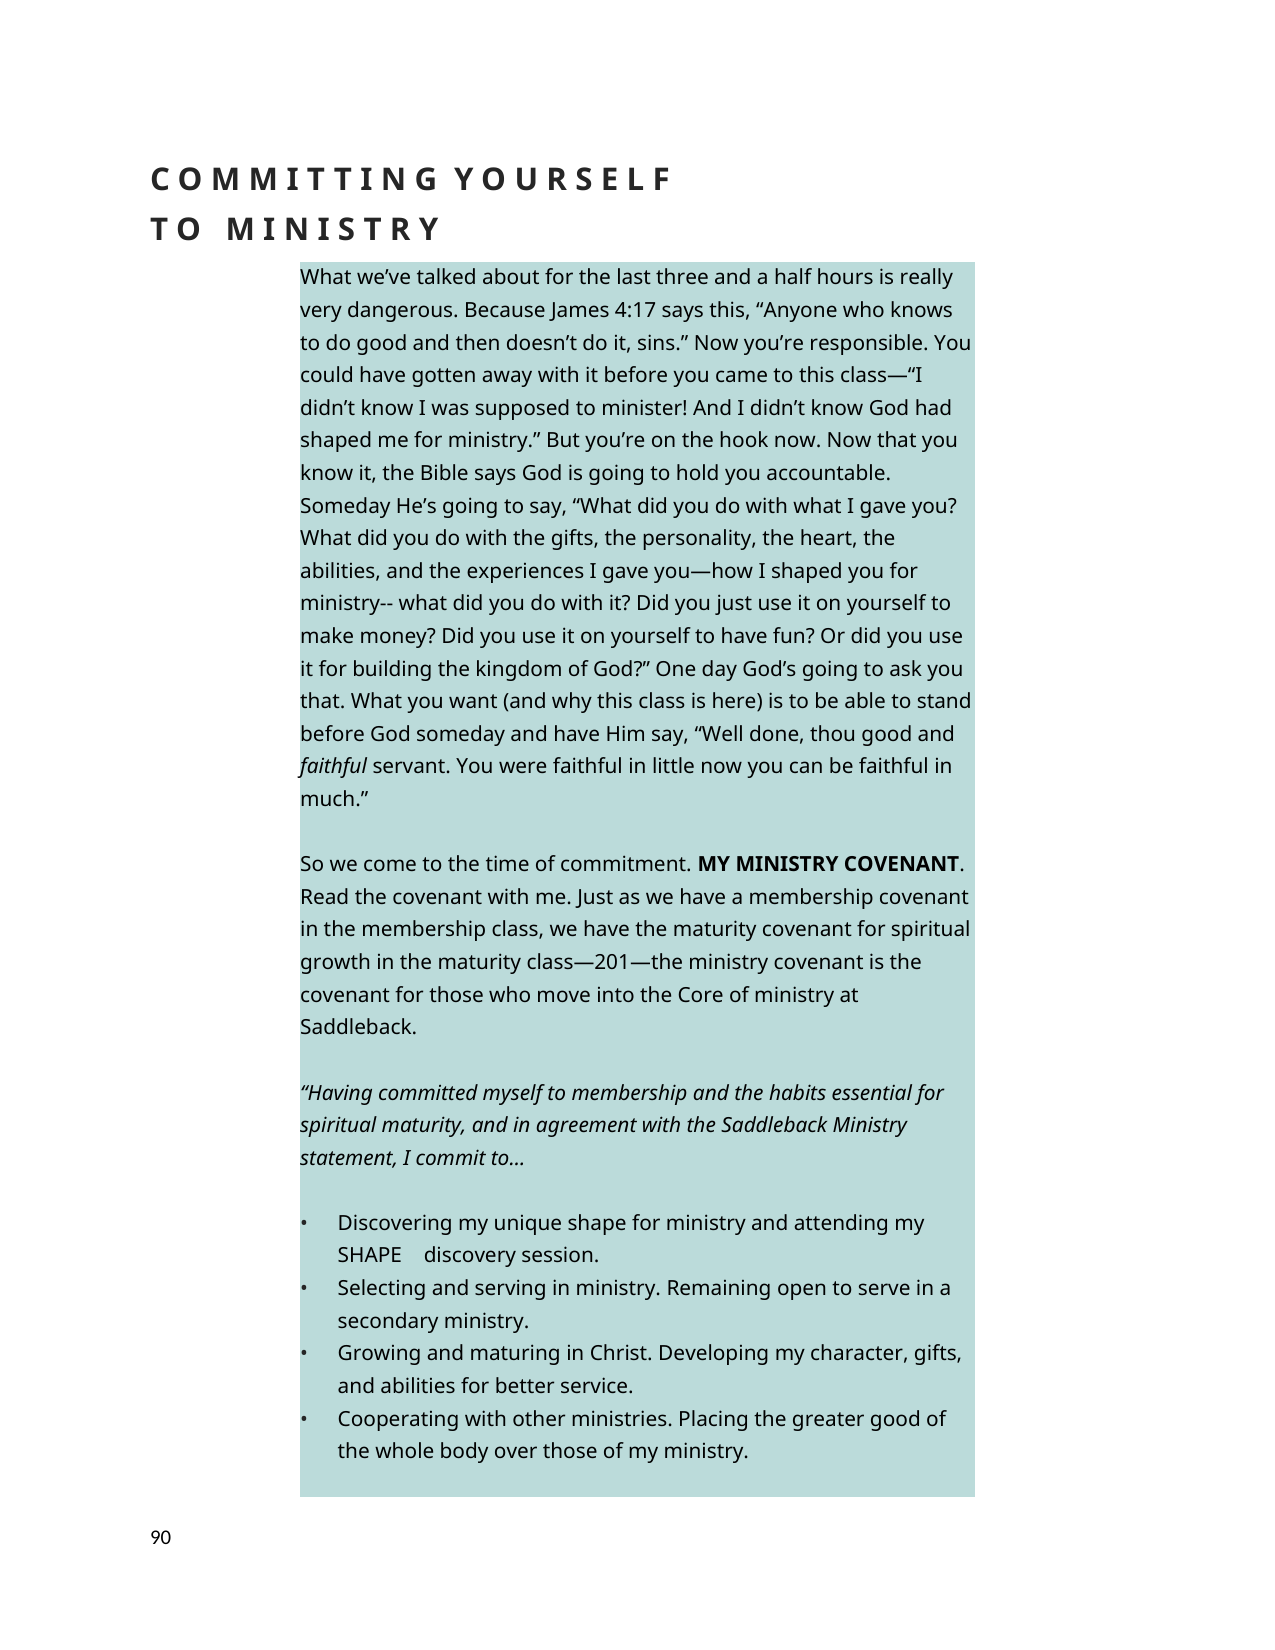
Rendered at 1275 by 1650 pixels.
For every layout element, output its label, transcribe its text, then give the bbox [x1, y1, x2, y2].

list Growing and maturing in Christ. Developing my character, gifts, and abilities for better service. [300, 1338, 975, 1399]
text What we’ve talked about for the last three and a half hours is really very dangerous. Because James 4:17 says this, “Anyone who knows to do good and then doesn’t do it, sins.” Now you’re responsible. You could have gotten away with it before you came to this class—“I didn’t know I was supposed to minister! And I didn’t know God had shaped me for ministry.” But you’re on the hook now. Now that you know it, the Bible says God is going to hold you accountable. Someday He’s going to say, “What did you do with what I gave you? What did you do with the gifts, the personality, the heart, the abilities, and the experiences I gave you—how I shaped you for ministry-- what did you do with it? Did you just use it on yourself to make money? Did you use it on yourself to have fun? Or did you use it for building the kingdom of God?” One day God’s going to ask you that. What you want (and why this class is here) is to be able to stand before God someday and have Him say, “Well done, thou good and faithful servant. You were faithful in little now you can be faithful in much.” [300, 262, 975, 813]
list Cooperating with other ministries. Placing the greater good of the whole body over those of my ministry. [300, 1404, 975, 1465]
list Selecting and serving in ministry. Remaining open to serve in a secondary ministry. [300, 1273, 975, 1334]
text So we come to the time of commitment. MY MINISTRY COVENANT. Read the covenant with me. Just as we have a membership covenant in the membership class, we have the maturity covenant for spiritual growth in the maturity class—201—the ministry covenant is the covenant for those who move into the Core of ministry at Saddleback. [300, 849, 975, 1041]
text COMMITTING YOURSELF TO MINISTRY [150, 150, 1125, 250]
list Discovering my unique shape for ministry and attending my SHAPE discovery session. [300, 1208, 975, 1269]
text “Having committed myself to membership and the habits essential for spiritual maturity, and in agreement with the Saddleback Ministry statement, I commit to... [300, 1078, 975, 1171]
